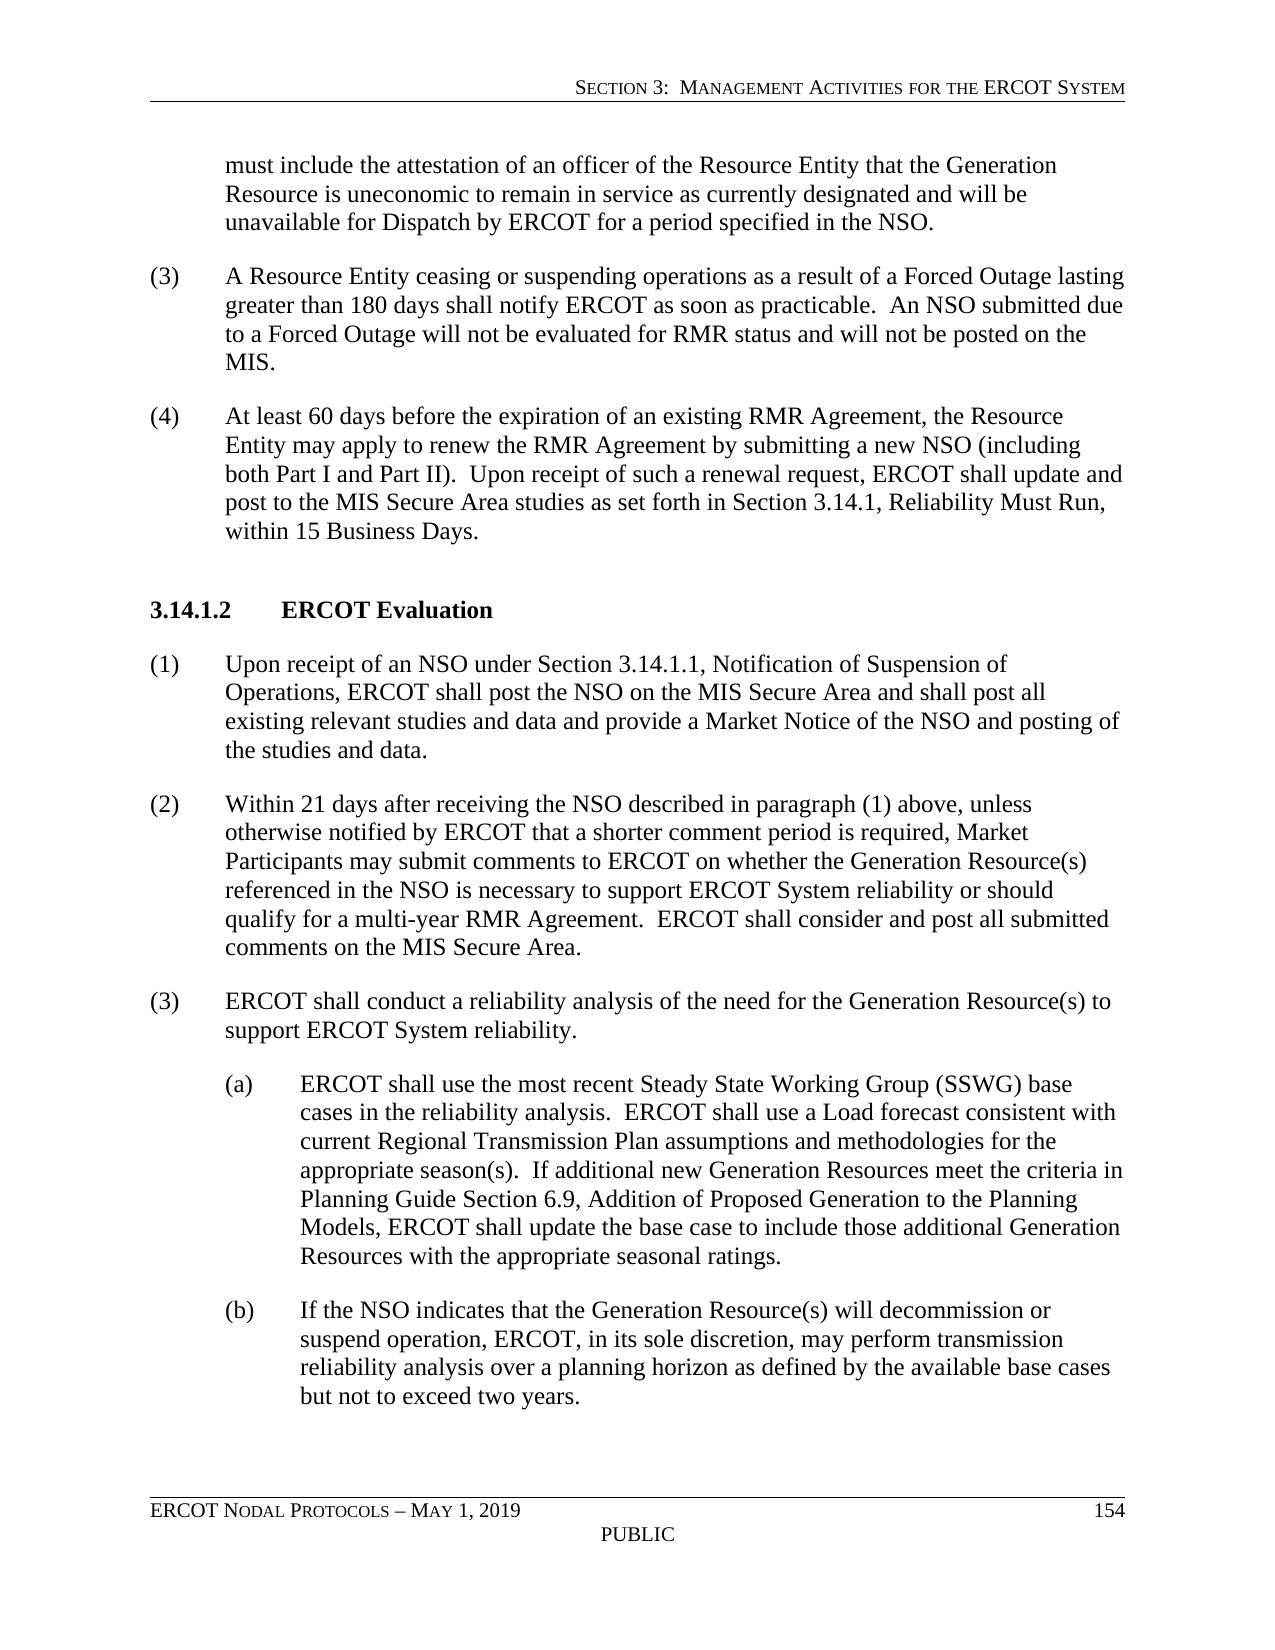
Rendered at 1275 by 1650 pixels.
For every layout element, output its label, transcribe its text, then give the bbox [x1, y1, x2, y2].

list (a) ERCOT shall use the most recent Steady State Working Group (SSWG) base cases in the reliability analysis. ERCOT shall use a Load forecast consistent with current Regional Transmission Plan assumptions and methodologies for the appropriate season(s). If additional new Generation Resources meet the criteria in Planning Guide Section 6.9, Addition of Proposed Generation to the Planning Models, ERCOT shall update the base case to include those additional Generation Resources with the appropriate seasonal ratings. [225, 1069, 1125, 1270]
list (3) ERCOT shall conduct a reliability analysis of the need for the Generation Resource(s) to support ERCOT System reliability. [150, 986, 1125, 1044]
list (1) Upon receipt of an NSO under Section 3.14.1.1, Notification of Suspension of Operations, ERCOT shall post the NSO on the MIS Secure Area and shall post all existing relevant studies and data and provide a Market Notice of the NSO and posting of the studies and data. [150, 649, 1125, 764]
text (b) If the NSO indicates that the Generation Resource(s) will decommission or suspend operation, ERCOT, in its sole discretion, may perform transmission reliability analysis over a planning horizon as defined by the available base cases but not to exceed two years. [225, 1295, 1125, 1410]
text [150, 150, 1125, 236]
text 3.14.1.2 ERCOT Evaluation [150, 595, 1125, 624]
text (3) A Resource Entity ceasing or suspending operations as a result of a Forced Outage lasting greater than 180 days shall notify ERCOT as soon as practicable. An NSO submitted due to a Forced Outage will not be evaluated for RMR status and will not be posted on the MIS. [150, 261, 1125, 376]
text (4) At least 60 days before the expiration of an existing RMR Agreement, the Resource Entity may apply to renew the RMR Agreement by submitting a new NSO (including both Part I and Part II). Upon receipt of such a renewal request, ERCOT shall update and post to the MIS Secure Area studies as set forth in Section 3.14.1, Reliability Must Run, within 15 Business Days. [150, 401, 1125, 545]
list (2) Within 21 days after receiving the NSO described in paragraph (1) above, unless otherwise notified by ERCOT that a shorter comment period is required, Market Participants may submit comments to ERCOT on whether the Generation Resource(s) referenced in the NSO is necessary to support ERCOT System reliability or should qualify for a multi-year RMR Agreement. ERCOT shall consider and post all submitted comments on the MIS Secure Area. [150, 789, 1125, 961]
